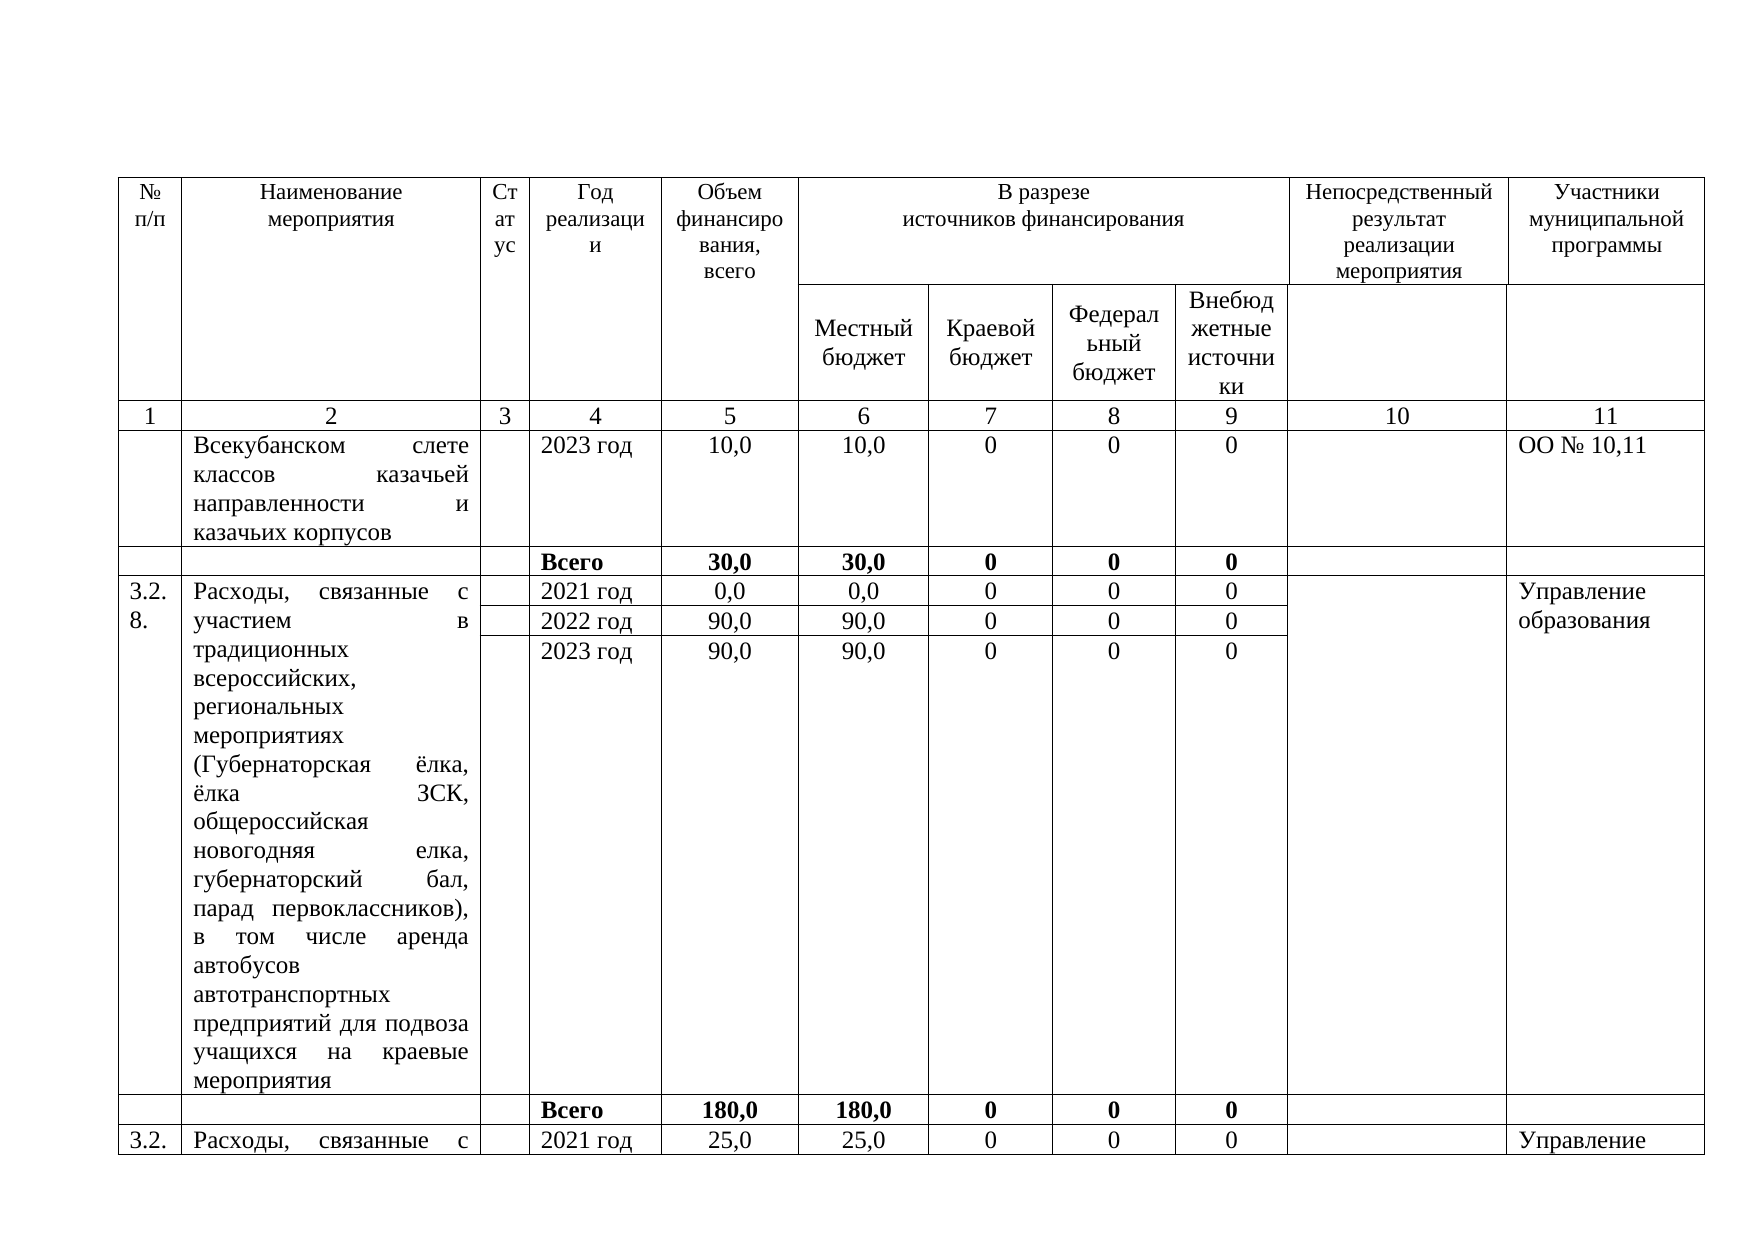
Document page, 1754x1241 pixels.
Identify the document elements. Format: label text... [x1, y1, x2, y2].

table_cell 4 [530, 401, 661, 429]
table_cell [1288, 285, 1506, 400]
table_cell 0 [929, 431, 1052, 546]
table_cell 30,0 [662, 547, 798, 575]
table_cell [481, 1095, 529, 1124]
table_cell 3.2.9 [119, 1125, 181, 1153]
table_cell 0 [1053, 547, 1175, 575]
table_cell [182, 1095, 480, 1124]
table_cell 0 [1053, 1095, 1175, 1124]
table_cell [1507, 547, 1704, 575]
table_header Статус [481, 178, 529, 400]
table_cell Федеральный бюджет [1053, 285, 1175, 400]
table_cell [1288, 1095, 1506, 1124]
table_cell [1288, 547, 1506, 575]
table_cell [481, 636, 529, 1094]
table_cell [1288, 1125, 1506, 1153]
table_cell 2023 год [530, 431, 661, 546]
table_cell 0 [1176, 1095, 1287, 1124]
table_cell 0 [1053, 1125, 1175, 1153]
table_cell 0 [1176, 576, 1287, 605]
table_cell 3 [481, 401, 529, 429]
table_cell 3.2.8. [119, 576, 181, 1094]
table_cell 0 [929, 576, 1052, 605]
table_cell 0 [929, 606, 1052, 635]
table_cell Управление образования [1507, 1125, 1704, 1153]
table_cell Краевой бюджет [929, 285, 1052, 400]
table_cell 90,0 [799, 636, 928, 1094]
table_header Наименование мероприятия [182, 178, 480, 400]
table_cell 10,0 [662, 431, 798, 546]
table_cell 0,0 [799, 576, 928, 605]
table_header Непосредственный результат реализации мероприятия [1290, 178, 1508, 284]
table_cell 25,0 [662, 1125, 798, 1153]
table_cell 90,0 [799, 606, 928, 635]
table_cell 0 [929, 1095, 1052, 1124]
table_cell 0 [1176, 431, 1287, 546]
table_cell 11 [1507, 401, 1704, 429]
table_cell 7 [929, 401, 1052, 429]
table_cell 6 [799, 401, 928, 429]
table_cell 0 [929, 636, 1052, 1094]
table_cell 0 [1176, 606, 1287, 635]
table_cell 0 [1053, 431, 1175, 546]
table_cell 2022 год [530, 606, 661, 635]
table_cell [182, 547, 480, 575]
table_cell 0,0 [662, 576, 798, 605]
table_cell Местный бюджет [799, 285, 928, 400]
table_cell 2 [182, 401, 480, 429]
table_cell 0 [1053, 606, 1175, 635]
table_cell 2021 год [530, 576, 661, 605]
table_cell 0 [1053, 636, 1175, 1094]
table_cell [119, 547, 181, 575]
table_cell 180,0 [662, 1095, 798, 1124]
table_cell 90,0 [662, 636, 798, 1094]
table_header Участники муниципальной программы [1509, 178, 1704, 284]
table_cell 25,0 [799, 1125, 928, 1153]
table_cell [481, 1125, 529, 1153]
table_cell [481, 547, 529, 575]
table_cell 0 [1053, 576, 1175, 605]
table_cell 10 [1288, 401, 1506, 429]
table_cell Всего [530, 1095, 661, 1124]
table_cell Расходы, связанные с участием в традиционных всероссийских, региональных мероприятиях (Губернаторская ёлка, ёлка ЗСК, общероссийская новогодняя елка, губернаторский бал, парад первоклассников), в том числе аренда автобусов автотранспортных предприятий для подвоза учащихся на краевые мероприятия [182, 576, 480, 1094]
table_header Объем финансирования, всего [662, 178, 798, 400]
table_cell Управление образования [1507, 576, 1704, 1094]
table_cell 0 [929, 1125, 1052, 1153]
table_cell Внебюджетные источники [1176, 285, 1287, 400]
table_cell Всего [530, 547, 661, 575]
table_cell [481, 576, 529, 605]
table_cell 30,0 [799, 547, 928, 575]
table_cell 8 [1053, 401, 1175, 429]
table_cell 2021 год [530, 1125, 661, 1153]
table_cell [481, 606, 529, 635]
table_cell 10,0 [799, 431, 928, 546]
table_cell 90,0 [662, 606, 798, 635]
table_cell 0 [1176, 636, 1287, 1094]
table_header Год реализации [530, 178, 661, 400]
table_cell 2023 год [530, 636, 661, 1094]
table_cell 0 [1176, 1125, 1287, 1153]
table_cell [1288, 576, 1506, 1094]
table_cell [1507, 1095, 1704, 1124]
table_cell 0 [1176, 547, 1287, 575]
table_cell 180,0 [799, 1095, 928, 1124]
table_cell [481, 431, 529, 546]
table_cell 5 [662, 401, 798, 429]
table_cell 9 [1176, 401, 1287, 429]
table_header В разрезе источников финансирования [799, 178, 1289, 284]
table_cell 0 [929, 547, 1052, 575]
table_header № п/п [119, 178, 181, 400]
table_cell 1 [119, 401, 181, 429]
table_cell [1507, 285, 1704, 400]
table_cell [119, 1095, 181, 1124]
